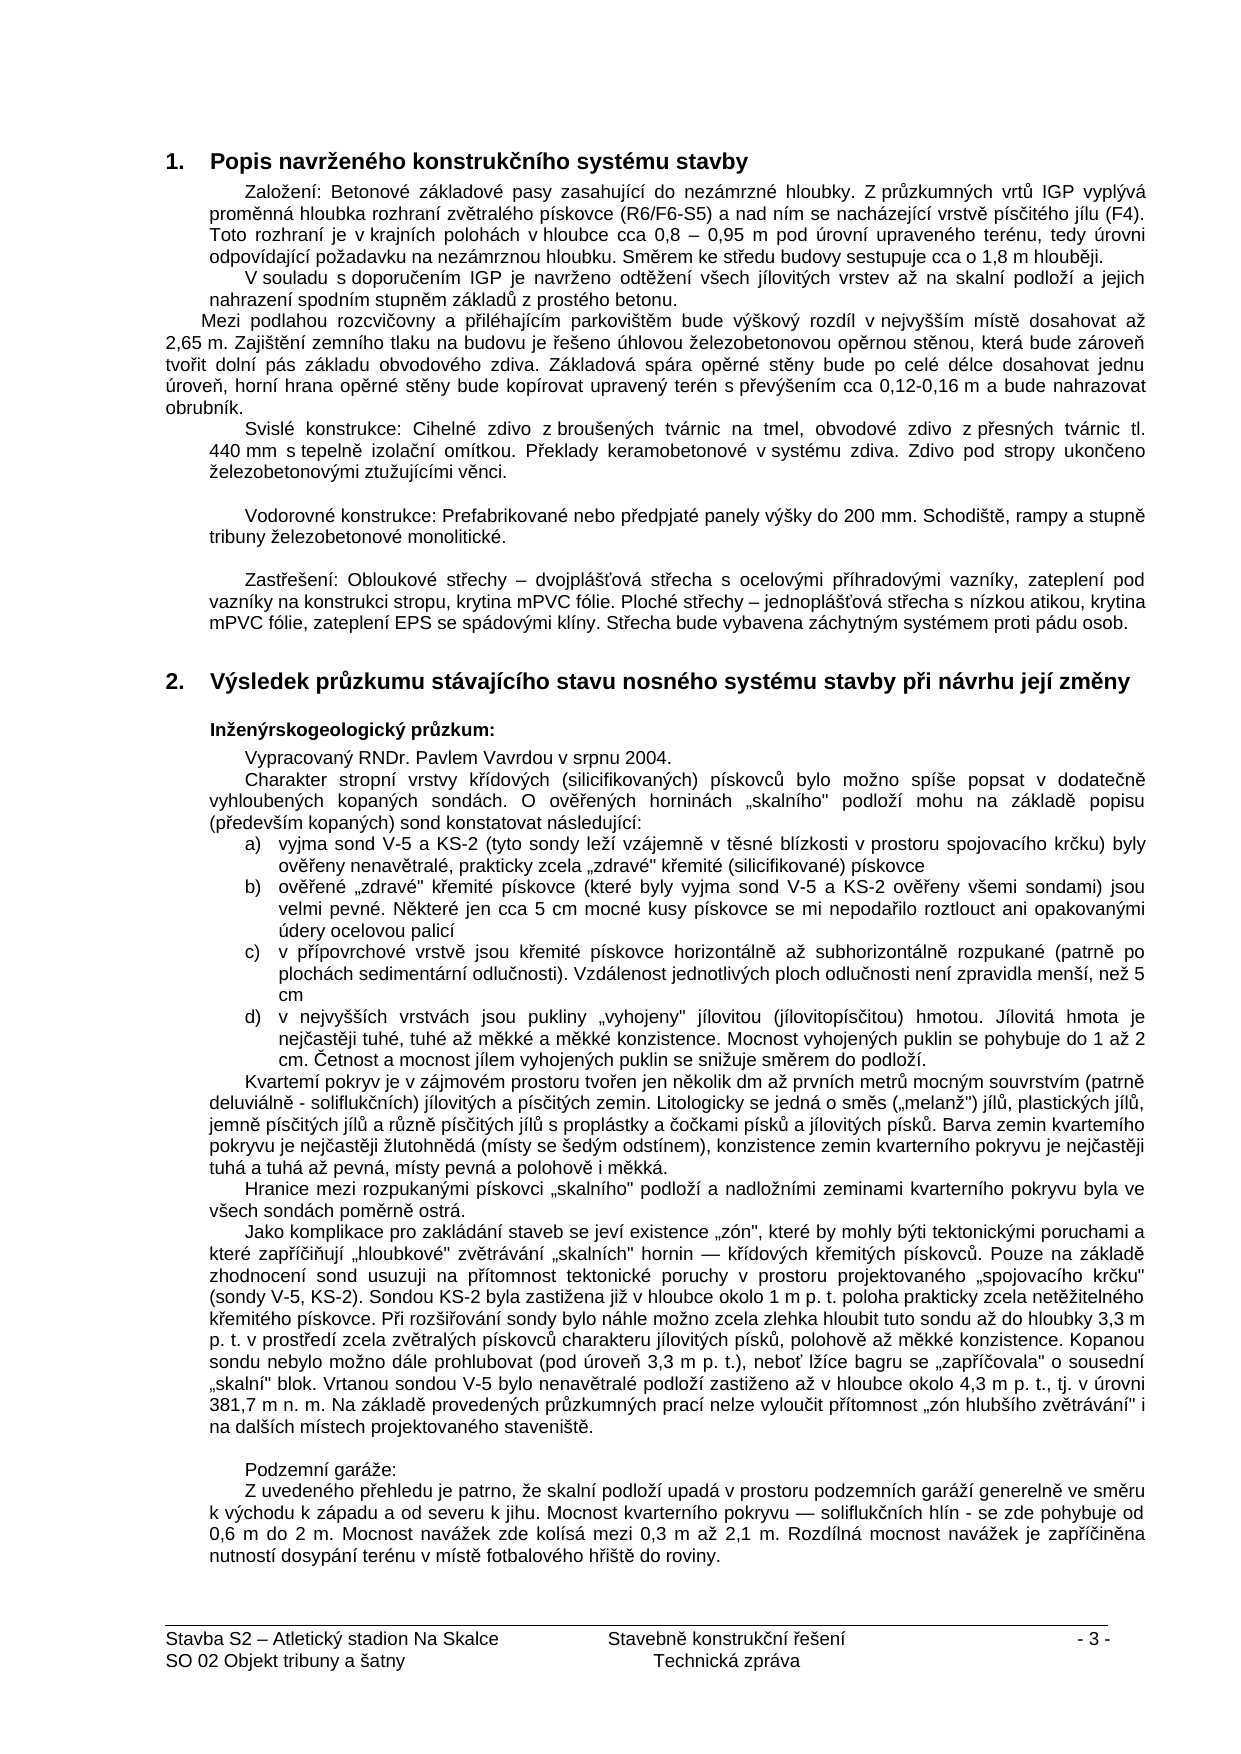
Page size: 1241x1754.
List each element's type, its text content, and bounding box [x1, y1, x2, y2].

text V souladu s doporučením IGP je navrženo odtěžení všech jílovitých vrstev až na skalní podloží a jejich nahrazení spodním stupněm základů z prostého betonu. [209, 267, 1146, 310]
subtitle Výsledek průzkumu stávajícího stavu nosného systému stavby při návrhu její změny [165, 668, 1146, 694]
list v nejvyšších vrstvách jsou pukliny „vyhojeny" jílovitou (jílovitopísčitou) hmotou. Jílovitá hmota je nejčastěji tuhé, tuhé až měkké a měkké konzistence. Mocnost vyhojených puklin se pohybuje do 1 až 2 cm. Četnost a mocnost jílem vyhojených puklin se snižuje směrem do podloží. [244, 1006, 1146, 1070]
text Z uvedeného přehledu je patrno, že skalní podloží upadá v prostoru podzemních garáží generelně ve směru k východu k západu a od severu k jihu. Mocnost kvarterního pokryvu — soliflukčních hlín - se zde pohybuje od 0,6 m do 2 m. Mocnost navážek zde kolísá mezi 0,3 m až 2,1 m. Rozdílná mocnost navážek je zapříčiněna nutností dosypání terénu v místě fotbalového hřiště do roviny. [209, 1480, 1146, 1566]
text Charakter stropní vrstvy křídových (silicifikovaných) pískovců bylo možno spíše popsat v dodatečně vyhloubených kopaných sondách. O ověřených horninách „skalního" podloží mohu na základě popisu (především kopaných) sond konstatovat následující: [209, 768, 1146, 833]
text Vodorovné konstrukce: Prefabrikované nebo předpjaté panely výšky do 200 mm. Schodiště, rampy a stupně tribuny železobetonové monolitické. [209, 504, 1146, 547]
text Vypracovaný RNDr. Pavlem Vavrdou v srpnu 2004. [209, 747, 1146, 768]
text Svislé konstrukce: Cihelné zdivo z broušených tvárnic na tmel, obvodové zdivo z přesných tvárnic tl. 440 mm s tepelně izolační omítkou. Překlady keramobetonové v systému zdiva. Zdivo pod stropy ukončeno železobetonovými ztužujícími věnci. [209, 418, 1146, 483]
list v přípovrchové vrstvě jsou křemité pískovce horizontálně až subhorizontálně rozpukané (patrně po plochách sedimentární odlučnosti). Vzdálenost jednotlivých ploch odlučnosti není zpravidla menší, než 5 cm [244, 941, 1146, 1006]
list ověřené „zdravé" křemité pískovce (které byly vyjma sond V-5 a KS-2 ověřeny všemi sondami) jsou velmi pevné. Některé jen cca 5 cm mocné kusy pískovce se mi nepodařilo roztlouct ani opakovanými údery ocelovou palicí [244, 876, 1146, 941]
text Mezi podlahou rozcvičovny a přiléhajícím parkovištěm bude výškový rozdíl v nejvyšším místě dosahovat až 2,65 m. Zajištění zemního tlaku na budovu je řešeno úhlovou železobetonovou opěrnou stěnou, která bude zároveň tvořit dolní pás základu obvodového zdiva. Základová spára opěrné stěny bude po celé délce dosahovat jednu úroveň, horní hrana opěrné stěny bude kopírovat upravený terén s převýšením cca 0,12-0,16 m a bude nahrazovat obrubník. [165, 310, 1146, 418]
text Jako komplikace pro zakládání staveb se jeví existence „zón", které by mohly býti tektonickými poruchami a které zapříčiňují „hloubkové" zvětrávání „skalních" hornin — křídových křemitých pískovců. Pouze na základě zhodnocení sond usuzuji na přítomnost tektonické poruchy v prostoru projektovaného „spojovacího krčku" (sondy V-5, KS-2). Sondou KS-2 byla zastižena již v hloubce okolo 1 m p. t. poloha prakticky zcela netěžitelného křemitého pískovce. Při rozšiřování sondy bylo náhle možno zcela zlehka hloubit tuto sondu až do hloubky 3,3 m p. t. v prostředí zcela zvětralých pískovců charakteru jílovitých písků, polohově až měkké konzistence. Kopanou sondu nebylo možno dále prohlubovat (pod úroveň 3,3 m p. t.), neboť lžíce bagru se „zapříčovala" o sousední „skalní" blok. Vrtanou sondou V-5 bylo nenavětralé podloží zastiženo až v hloubce okolo 4,3 m p. t., tj. v úrovni 381,7 m n. m. Na základě provedených průzkumných prací nelze vyloučit přítomnost „zón hlubšího zvětrávání" i na dalších místech projektovaného staveniště. [209, 1221, 1146, 1437]
subtitle Popis navrženého konstrukčního systému stavby [165, 148, 1146, 175]
text Podzemní garáže: [209, 1458, 1146, 1480]
subtitle Inženýrskogeologický průzkum: [210, 719, 1146, 741]
text Založení: Betonové základové pasy zasahující do nezámrzné hloubky. Z průzkumných vrtů IGP vyplývá proměnná hloubka rozhraní zvětralého pískovce (R6/F6-S5) a nad ním se nacházející vrstvě písčitého jílu (F4). Toto rozhraní je v krajních polohách v hloubce cca 0,8 – 0,95 m pod úrovní upraveného terénu, tedy úrovni odpovídající požadavku na nezámrznou hloubku. Směrem ke středu budovy sestupuje cca o 1,8 m hlouběji. [209, 181, 1146, 267]
text Zastřešení: Obloukové střechy – dvojplášťová střecha s ocelovými příhradovými vazníky, zateplení pod vazníky na konstrukci stropu, krytina mPVC fólie. Ploché střechy – jednoplášťová střecha s nízkou atikou, krytina mPVC fólie, zateplení EPS se spádovými klíny. Střecha bude vybavena záchytným systémem proti pádu osob. [209, 569, 1146, 634]
text Kvartemí pokryv je v zájmovém prostoru tvořen jen několik dm až prvních metrů mocným souvrstvím (patrně deluviálně - soliflukčních) jílovitých a písčitých zemin. Litologicky se jedná o směs („melanž") jílů, plastických jílů, jemně písčitých jílů a různě písčitých jílů s proplástky a čočkami písků a jílovitých písků. Barva zemin kvartemího pokryvu je nejčastěji žlutohnědá (místy se šedým odstínem), konzistence zemin kvarterního pokryvu je nejčastěji tuhá a tuhá až pevná, místy pevná a polohově i měkká. [209, 1070, 1146, 1178]
text Hranice mezi rozpukanými pískovci „skalního" podloží a nadložními zeminami kvarterního pokryvu byla ve všech sondách poměrně ostrá. [209, 1178, 1146, 1221]
list vyjma sond V-5 a KS-2 (tyto sondy leží vzájemně v těsné blízkosti v prostoru spojovacího krčku) byly ověřeny nenavětralé, prakticky zcela „zdravé" křemité (silicifikované) pískovce [244, 833, 1146, 876]
